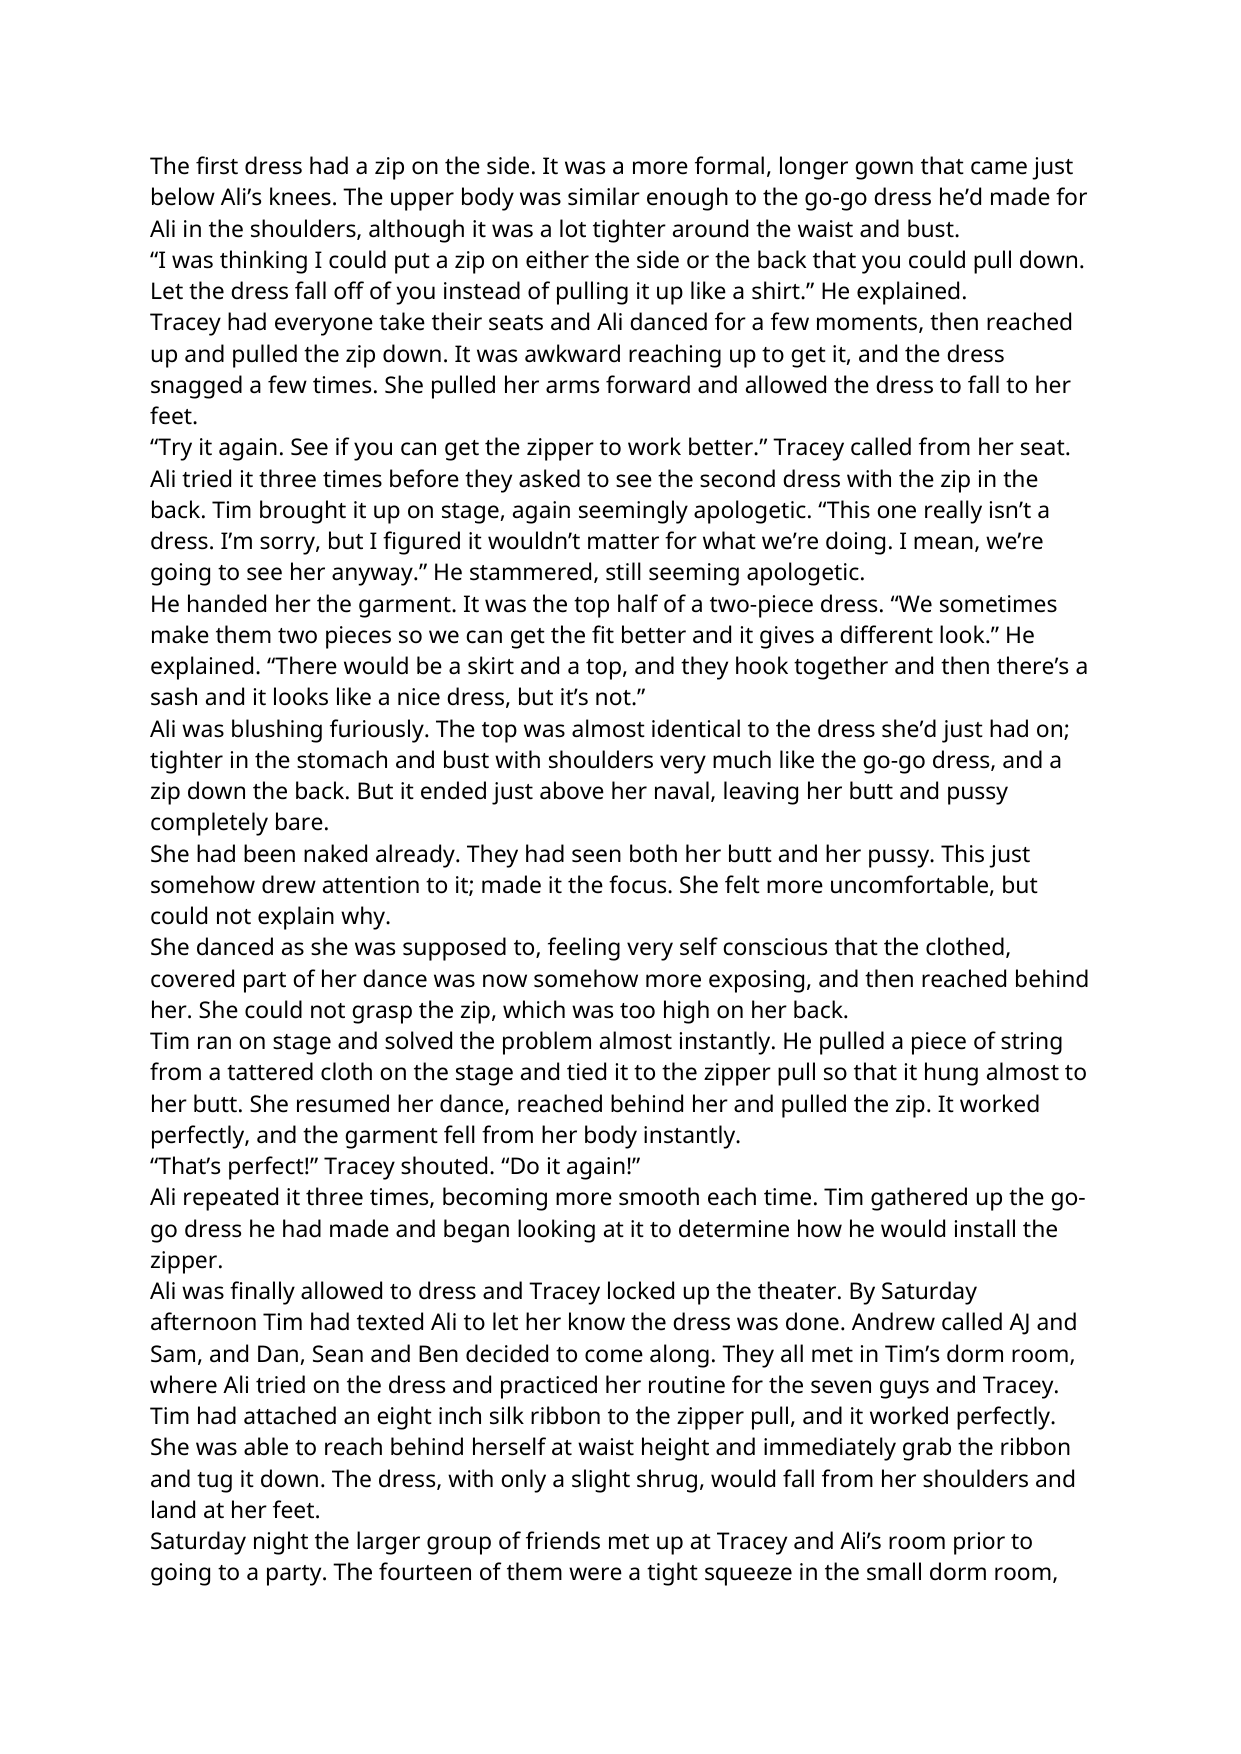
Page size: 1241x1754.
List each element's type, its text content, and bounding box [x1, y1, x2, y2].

text Ali was finally allowed to dress and Tracey locked up the theater. By Saturday afternoon Tim had texted Ali to let her know the dress was done. Andrew called AJ and Sam, and Dan, Sean and Ben decided to come along. They all met in Tim’s dorm room, where Ali tried on the dress and practiced her routine for the seven guys and Tracey. Tim had attached an eight inch silk ribbon to the zipper pull, and it worked perfectly. She was able to reach behind herself at waist height and immediately grab the ribbon and tug it down. The dress, with only a slight shrug, would fall from her shoulders and land at her feet. [150, 1275, 1090, 1525]
text “I was thinking I could put a zip on either the side or the back that you could pull down. Let the dress fall off of you instead of pulling it up like a shirt.” He explained. [150, 244, 1090, 306]
text The first dress had a zip on the side. It was a more formal, longer gown that came just below Ali’s knees. The upper body was similar enough to the go-go dress he’d made for Ali in the shoulders, although it was a lot tighter around the waist and bust. [150, 150, 1090, 244]
text She had been naked already. They had seen both her butt and her pussy. This just somehow drew attention to it; made it the focus. She felt more uncomfortable, but could not explain why. [150, 837, 1090, 931]
text He handed her the garment. It was the top half of a two-piece dress. “We sometimes make them two pieces so we can get the fit better and it gives a different look.” He explained. “There would be a skirt and a top, and they hook together and then there’s a sash and it looks like a nice dress, but it’s not.” [150, 587, 1090, 712]
text She danced as she was supposed to, feeling very self conscious that the clothed, covered part of her dance was now somehow more exposing, and then reached behind her. She could not grasp the zip, which was too high on her back. [150, 931, 1090, 1025]
text Ali repeated it three times, becoming more smooth each time. Tim gathered up the go-go dress he had made and began looking at it to determine how he would install the zipper. [150, 1181, 1090, 1275]
text Tracey had everyone take their seats and Ali danced for a few moments, then reached up and pulled the zip down. It was awkward reaching up to get it, and the dress snagged a few times. She pulled her arms forward and allowed the dress to fall to her feet. [150, 306, 1090, 431]
text “That’s perfect!” Tracey shouted. “Do it again!” [150, 1150, 1090, 1181]
text “Try it again. See if you can get the zipper to work better.” Tracey called from her seat. [150, 431, 1090, 462]
text Ali was blushing furiously. The top was almost identical to the dress she’d just had on; tighter in the stomach and bust with shoulders very much like the go-go dress, and a zip down the back. But it ended just above her naval, leaving her butt and pussy completely bare. [150, 712, 1090, 837]
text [150, 1525, 1090, 1587]
text Ali tried it three times before they asked to see the second dress with the zip in the back. Tim brought it up on stage, again seemingly apologetic. “This one really isn’t a dress. I’m sorry, but I figured it wouldn’t matter for what we’re doing. I mean, we’re going to see her anyway.” He stammered, still seeming apologetic. [150, 462, 1090, 587]
text Tim ran on stage and solved the problem almost instantly. He pulled a piece of string from a tattered cloth on the stage and tied it to the zipper pull so that it hung almost to her butt. She resumed her dance, reached behind her and pulled the zip. It worked perfectly, and the garment fell from her body instantly. [150, 1025, 1090, 1150]
